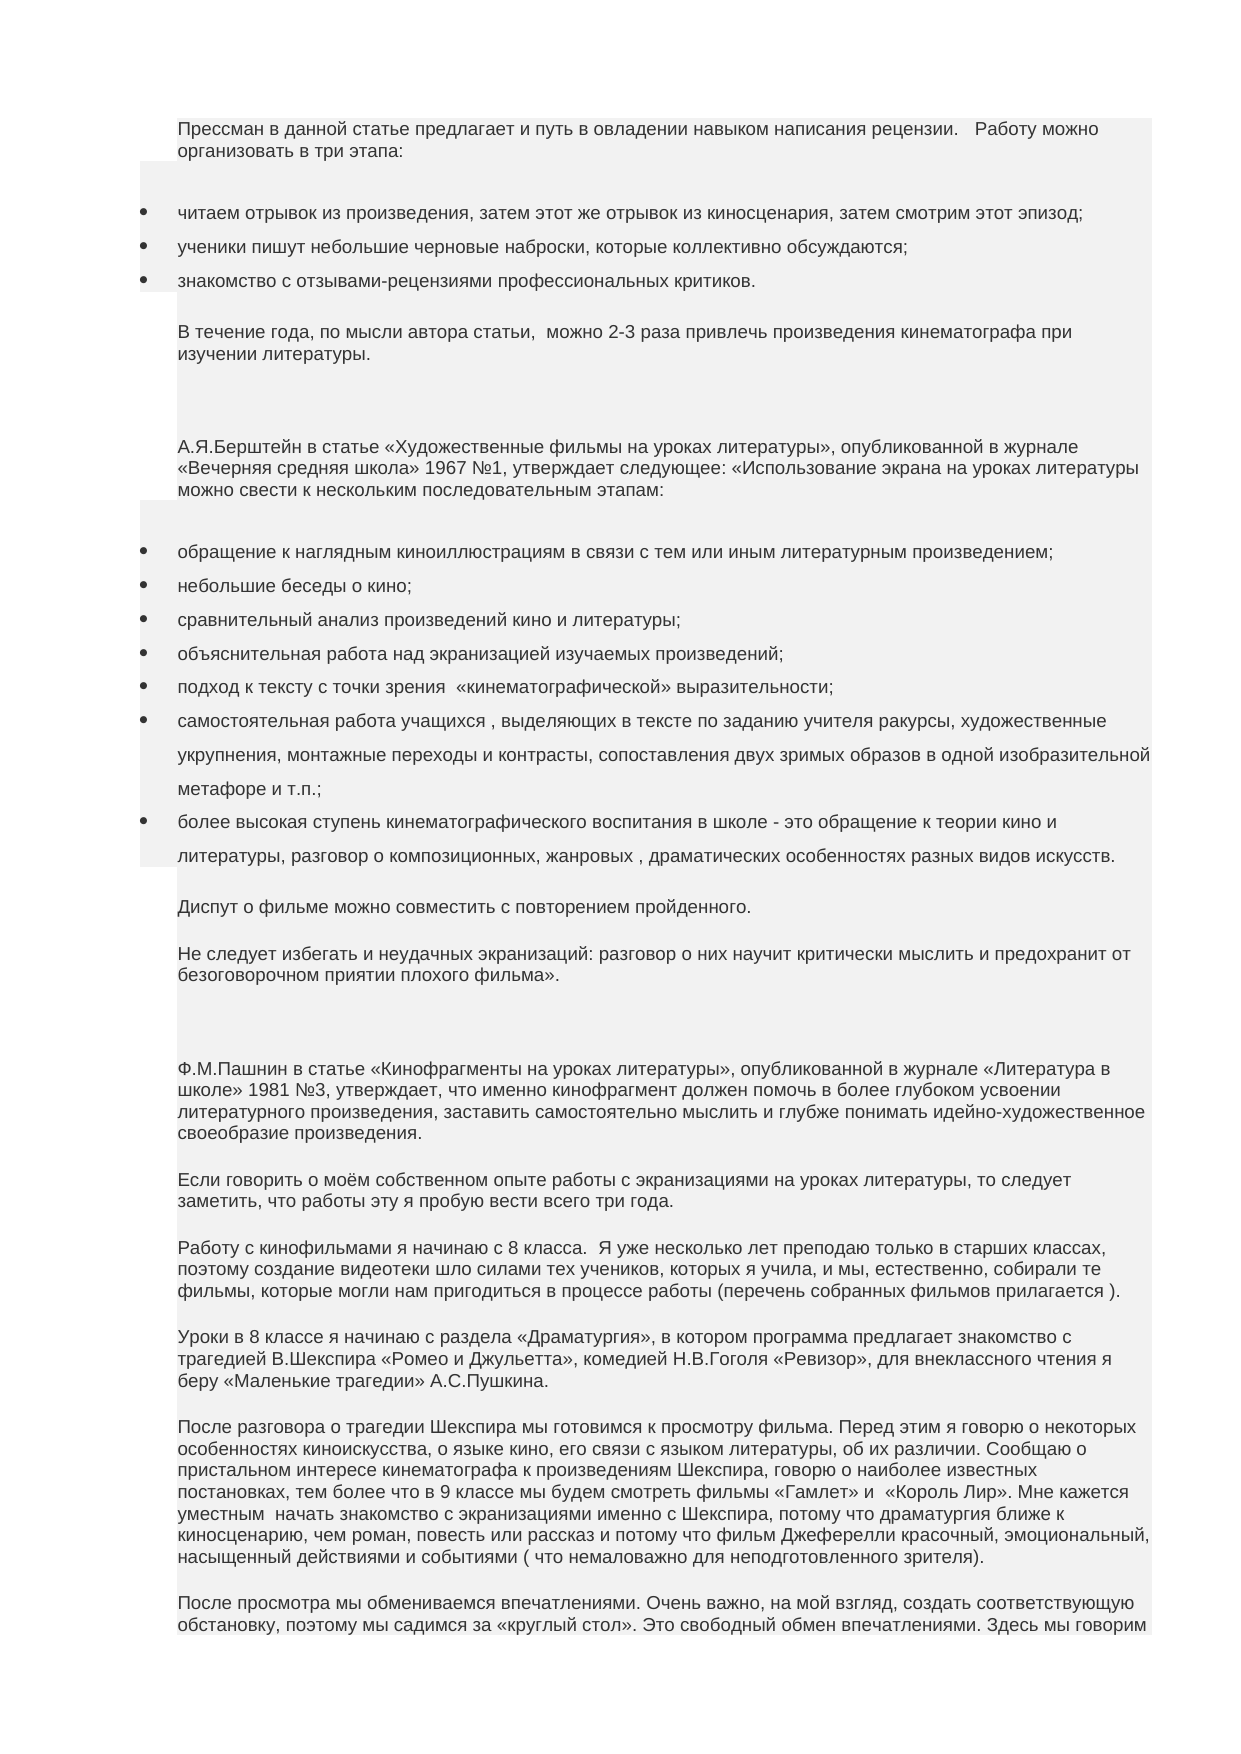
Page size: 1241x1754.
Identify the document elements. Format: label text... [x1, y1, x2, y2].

text Ф.М.Пашнин в статье «Кинофрагменты на уроках литературы», опубликованной в журнале «Литература в школе» 1981 №3, утверждает, что именно кинофрагмент должен помочь в более глубоком усвоении литературного произведения, заставить самостоятельно мыслить и глубже понимать идейно-художественное своеобразие произведения. [177, 1057, 1152, 1143]
list подход к тексту с точки зрения «кинематографической» выразительности; [140, 664, 1152, 698]
list читаем отрывок из произведения, затем этот же отрывок из киносценария, затем смотрим этот эпизод; [140, 190, 1152, 224]
text Не следует избегать и неудачных экранизаций: разговор о них научит критически мыслить и предохранит от безоговорочном приятии плохого фильма». [177, 943, 1152, 986]
text Работу с кинофильмами я начинаю с 8 класса. Я уже несколько лет преподаю только в старших классах, поэтому создание видеотеки шло силами тех учеников, которых я учила, и мы, естественно, собирали те фильмы, которые могли нам пригодиться в процессе работы (перечень собранных фильмов прилагается ). [177, 1237, 1152, 1301]
list самостоятельная работа учащихся , выделяющих в тексте по заданию учителя ракурсы, художественные укрупнения, монтажные переходы и контрасты, сопоставления двух зримых образов в одной изобразительной метафоре и т.п.; [140, 698, 1152, 799]
text Если говорить о моём собственном опыте работы с экранизациями на уроках литературы, то следует заметить, что работы эту я пробую вести всего три года. [177, 1168, 1152, 1212]
text А.Я.Берштейн в статье «Художественные фильмы на уроках литературы», опубликованной в журнале «Вечерняя средняя школа» 1967 №1, утверждает следующее: «Использование экрана на уроках литературы можно свести к нескольким последовательным этапам: [177, 436, 1152, 500]
list объяснительная работа над экранизацией изучаемых произведений; [140, 631, 1152, 664]
list сравнительный анализ произведений кино и литературы; [140, 597, 1152, 631]
list обращение к наглядным киноиллюстрациям в связи с тем или иным литературным произведением; [140, 529, 1152, 563]
list знакомство с отзывами-рецензиями профессиональных критиков. [140, 258, 1152, 292]
list небольшие беседы о кино; [140, 563, 1152, 597]
text Диспут о фильме можно совместить с повторением пройденного. [177, 896, 1152, 918]
text После разговора о трагедии Шекспира мы готовимся к просмотру фильма. Перед этим я говорю о некоторых особенностях киноискусства, о языке кино, его связи с языком литературы, об их различии. Сообщаю о пристальном интересе кинематографа к произведениям Шекспира, говорю о наиболее известных постановках, тем более что в 9 классе мы будем смотреть фильмы «Гамлет» и «Король Лир». Мне кажется уместным начать знакомство с экранизациями именно с Шекспира, потому что драматургия ближе к киносценарию, чем роман, повесть или рассказ и потому что фильм Джеферелли красочный, эмоциональный, насыщенный действиями и событиями ( что немаловажно для неподготовленного зрителя). [177, 1416, 1152, 1567]
text Уроки в 8 классе я начинаю с раздела «Драматургия», в котором программа предлагает знакомство с трагедией В.Шекспира «Ромео и Джульетта», комедией Н.В.Гоголя «Ревизор», для внеклассного чтения я беру «Маленькие трагедии» А.С.Пушкина. [177, 1326, 1152, 1391]
list ученики пишут небольшие черновые наброски, которые коллективно обсуждаются; [140, 224, 1152, 258]
list более высокая ступень кинематографического воспитания в школе - это обращение к теории кино и литературы, разговор о композиционных, жанровых , драматических особенностях разных видов искусств. [140, 799, 1152, 867]
text В течение года, по мысли автора статьи, можно 2-3 раза привлечь произведения кинематографа при изучении литературы. [177, 321, 1152, 364]
text Прессман в данной статье предлагает и путь в овладении навыком написания рецензии. Работу можно организовать в три этапа: [177, 118, 1152, 161]
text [177, 1592, 1152, 1635]
